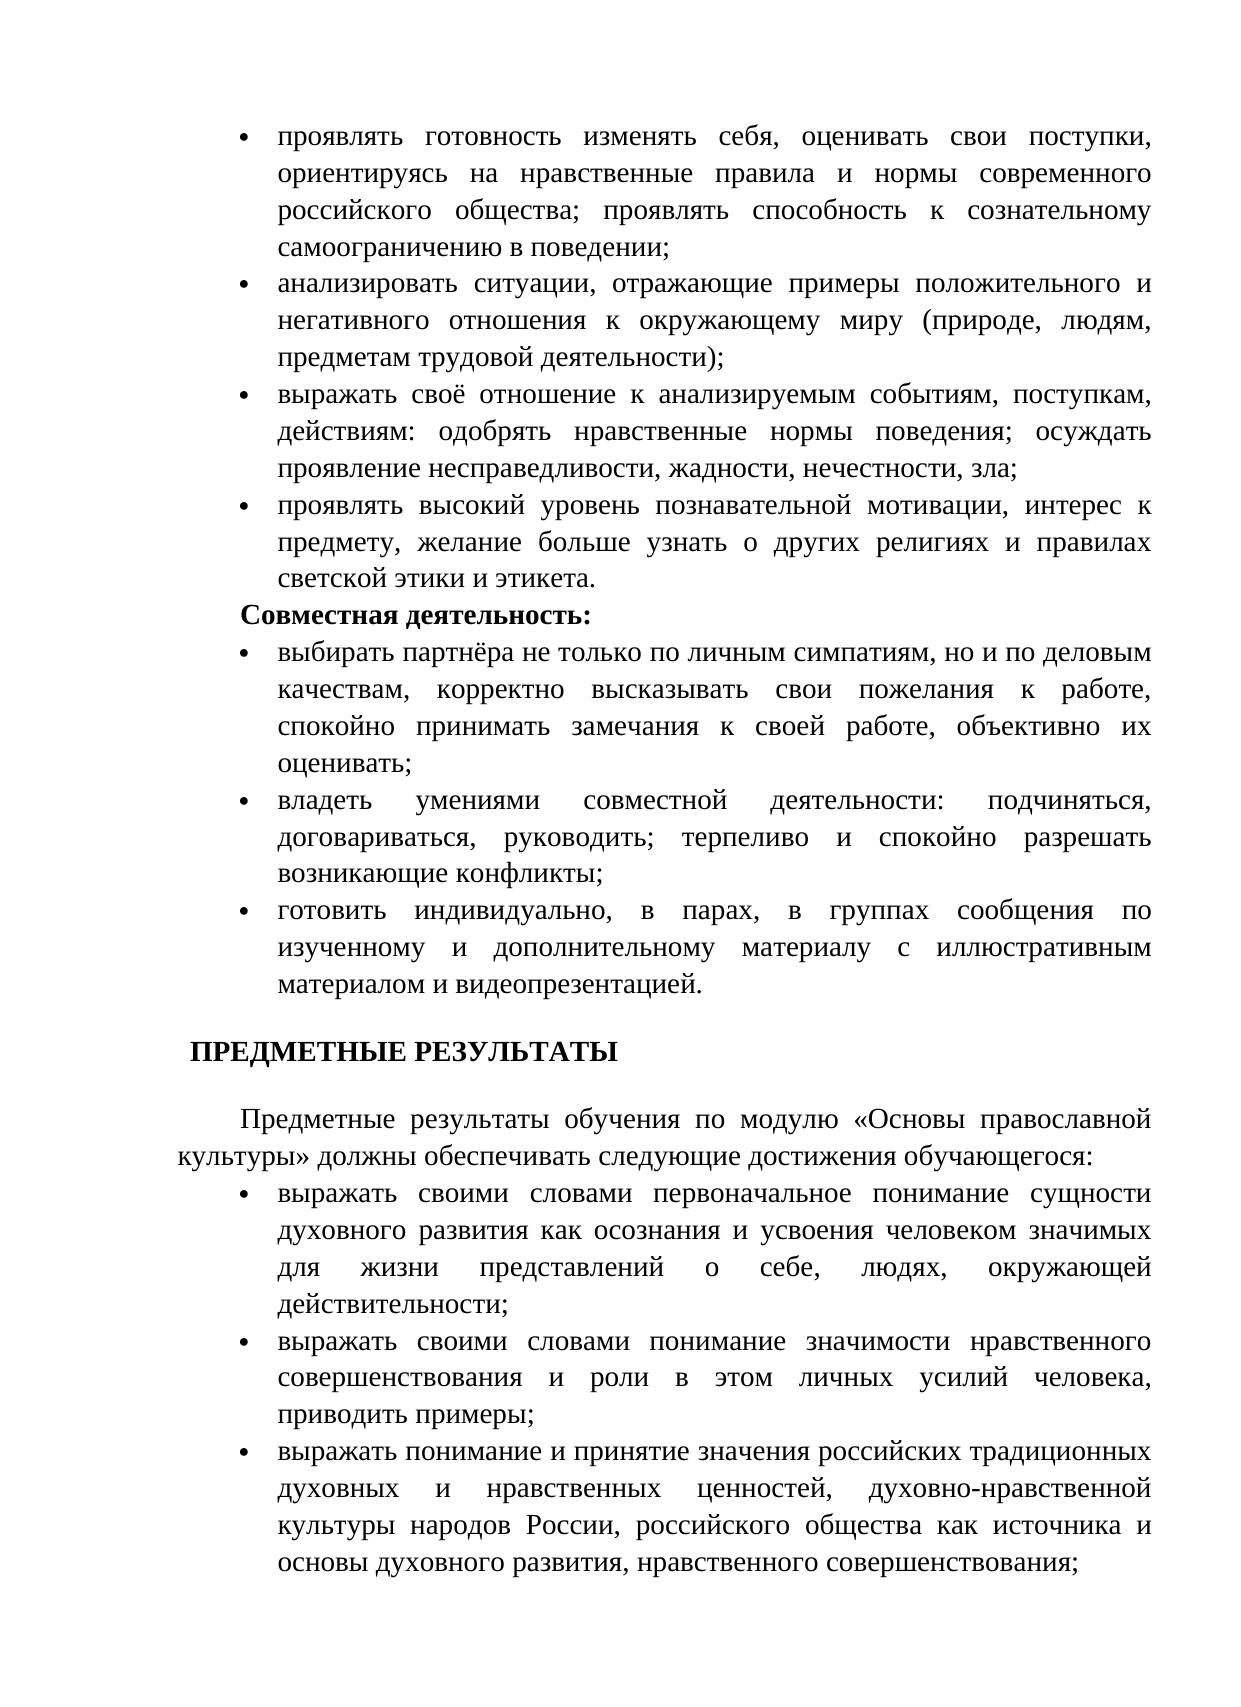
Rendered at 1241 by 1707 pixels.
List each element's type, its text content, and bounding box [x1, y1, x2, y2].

list выражать своё отношение к анализируемым событиям, поступкам, действиям: одобрять нравственные нормы поведения; осуждать проявление несправедливости, жадности, нечестности, зла; [240, 376, 1152, 483]
list выбирать партнёра не только по личным симпатиям, но и по деловым качествам, корректно высказывать свои пожелания к работе, спокойно принимать замечания к своей работе, объективно их оценивать; [240, 634, 1152, 778]
list выражать своими словами понимание значимости нравственного совершенствования и роли в этом личных усилий человека, приводить примеры; [240, 1323, 1152, 1430]
list выражать понимание и принятие значения российских традиционных духовных и нравственных ценностей, духовно-нравственной культуры народов России, российского общества как источника и основы духовного развития, нравственного совершенствования; [240, 1433, 1152, 1577]
list проявлять готовность изменять себя, оценивать свои поступки, ориентируясь на нравственные правила и нормы современного российского общества; проявлять способность к сознательному самоограничению в поведении; [240, 118, 1152, 262]
text ПРЕДМЕТНЫЕ РЕЗУЛЬТАТЫ [190, 1034, 1152, 1067]
list проявлять высокий уровень познавательной мотивации, интерес к предмету, желание больше узнать о других религиях и правилах светской этики и этикета. [240, 487, 1152, 594]
list владеть умениями совместной деятельности: подчиняться, договариваться, руководить; терпеливо и спокойно разрешать возникающие конфликты; [240, 782, 1152, 889]
text Предметные результаты обучения по модулю «Основы православной культуры» должны обеспечивать следующие достижения обучающегося: [177, 1101, 1152, 1172]
text Совместная деятельность: [177, 597, 1152, 631]
list выражать своими словами первоначальное понимание сущности духовного развития как осознания и усвоения человеком значимых для жизни представлений о себе, людях, окружающей действительности; [240, 1175, 1152, 1319]
list готовить индивидуально, в парах, в группах сообщения по изученному и дополнительному материалу с иллюстративным материалом и видеопрезентацией. [240, 892, 1152, 1000]
list анализировать ситуации, отражающие примеры положительного и негативного отношения к окружающему миру (природе, людям, предметам трудовой деятельности); [240, 266, 1152, 373]
